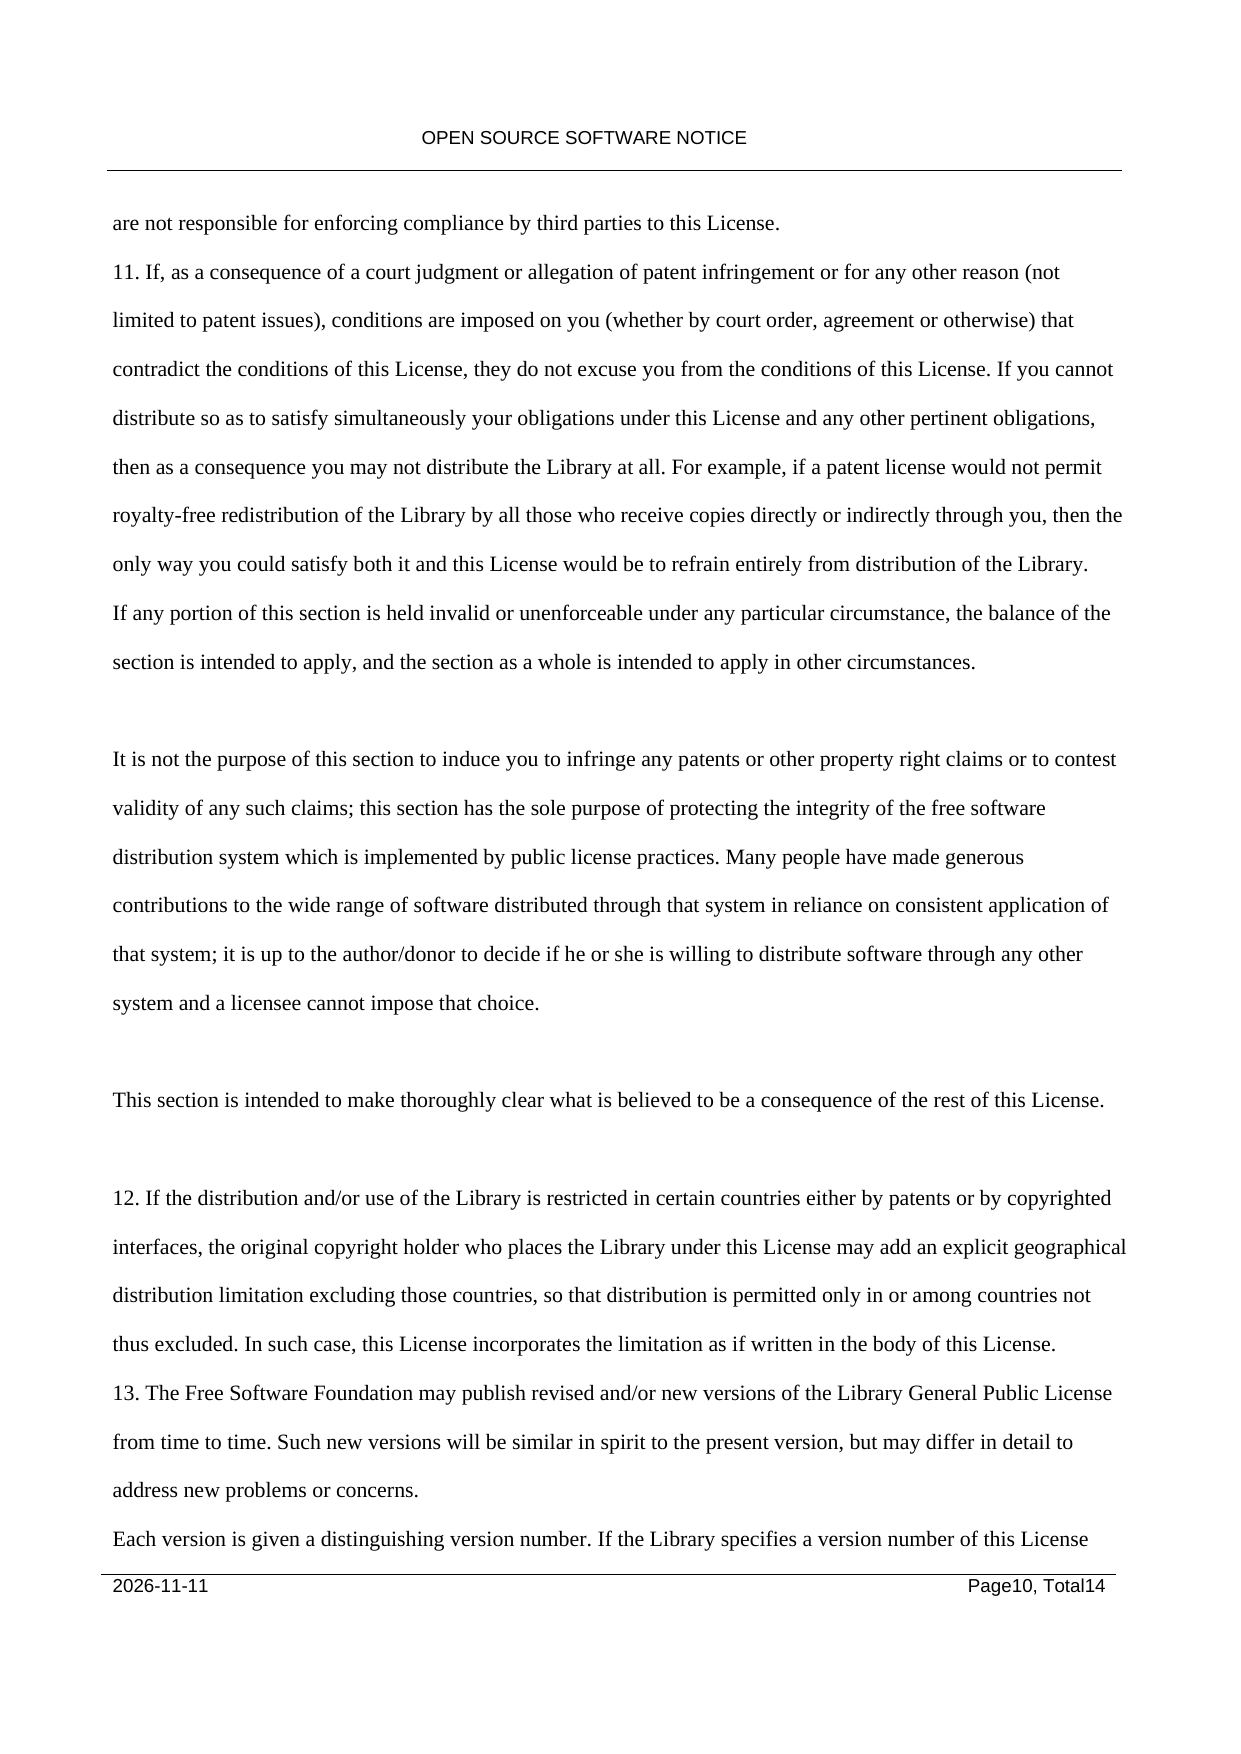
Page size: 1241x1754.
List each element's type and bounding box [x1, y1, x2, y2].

text [112, 206, 1128, 1555]
